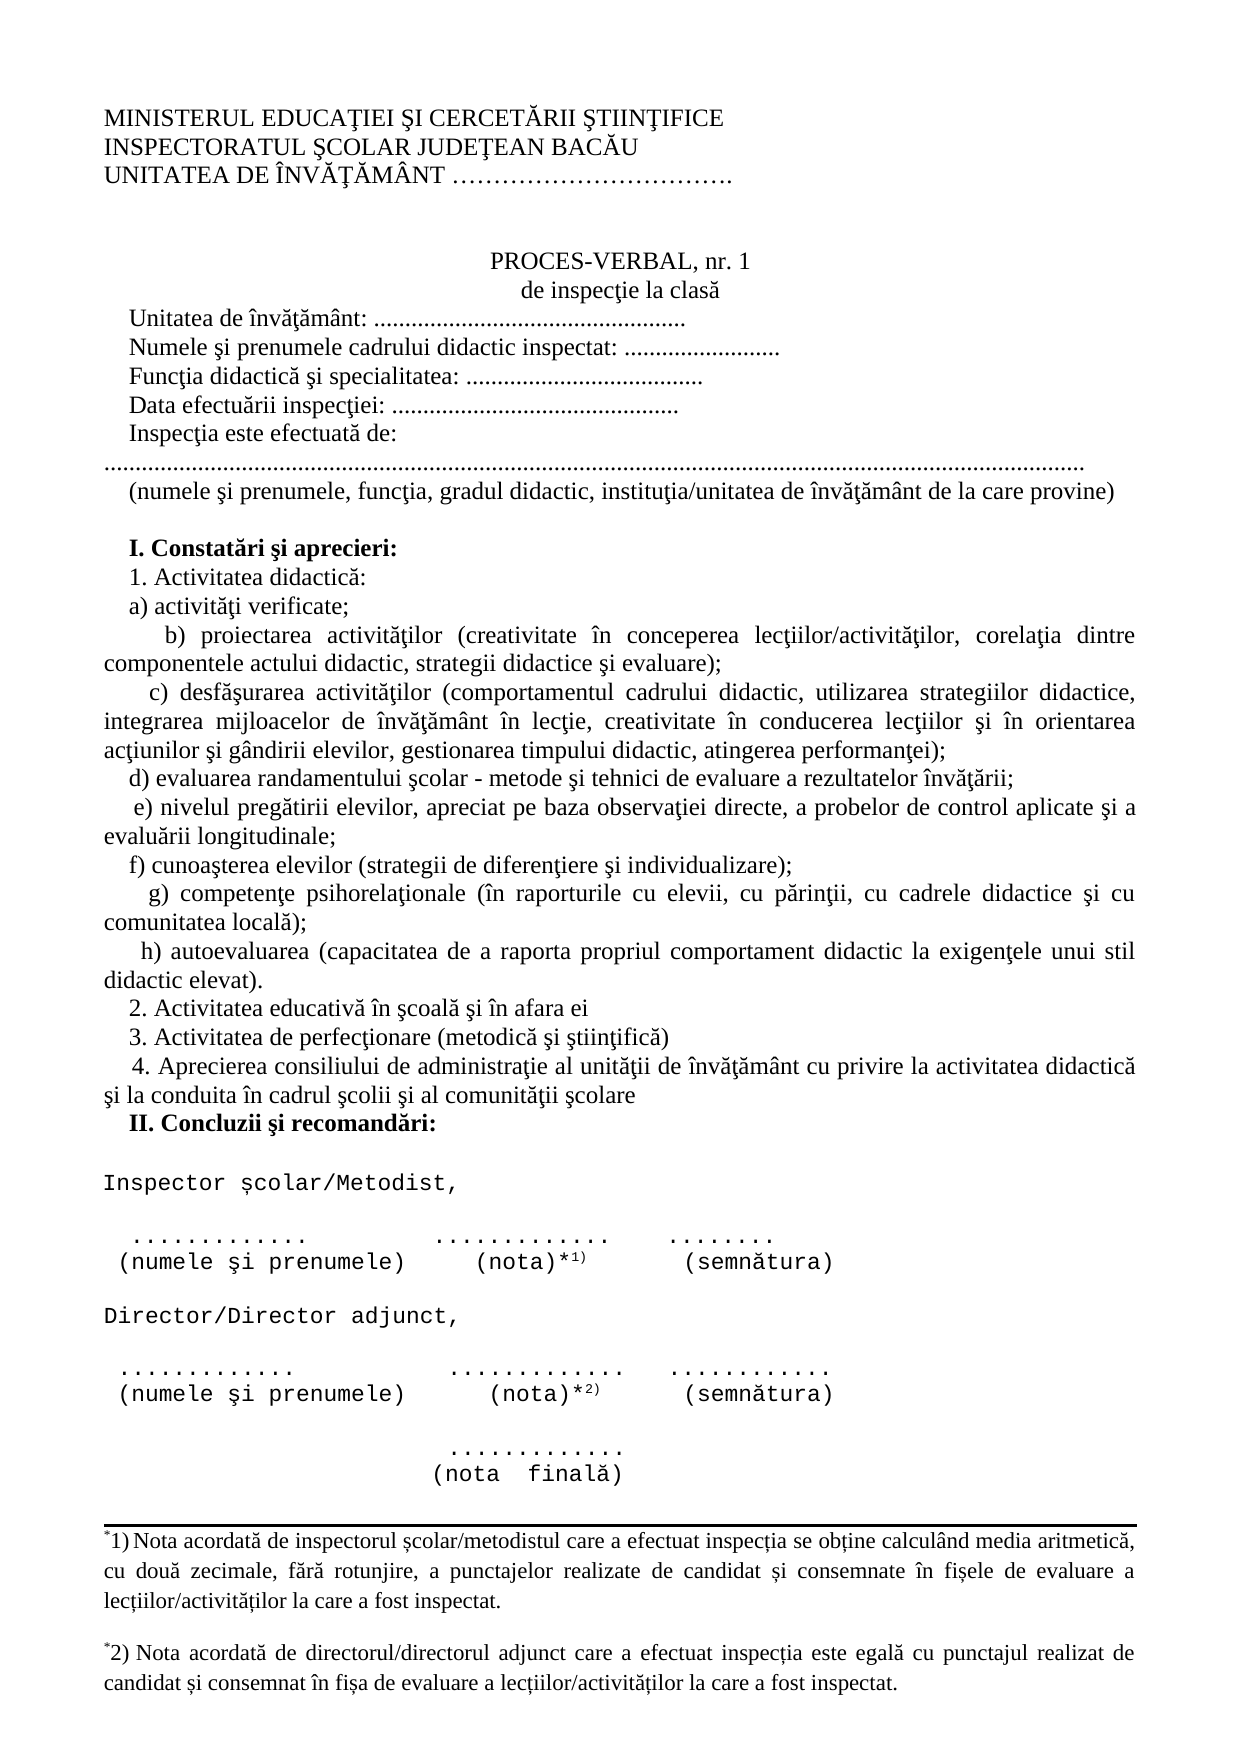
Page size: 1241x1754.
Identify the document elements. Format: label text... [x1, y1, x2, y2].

text Director/Director adjunct, [103, 1305, 1137, 1331]
text b) proiectarea activităţilor (creativitate în conceperea lecţiilor/activităţilor, corelaţia dintre componentele actului didactic, strategii didactice şi evaluare); [103, 620, 1137, 677]
text ............. ............. ............ [103, 1357, 1137, 1382]
text 4. Aprecierea consiliului de administraţie al unităţii de învăţământ cu privire la activitatea didactică şi la conduita în cadrul şcolii şi al comunităţii şcolare [103, 1051, 1137, 1108]
text g) competenţe psihorelaţionale (în raporturile cu elevii, cu părinţii, cu cadrele didactice şi cu comunitatea locală); [103, 878, 1137, 936]
text ............................................................................................................................................................. [103, 447, 1137, 476]
text II. Concluzii şi recomandări: [103, 1108, 1137, 1137]
text Inspecţia este efectuată de: [103, 418, 1137, 447]
text e) nivelul pregătirii elevilor, apreciat pe baza observaţiei directe, a probelor de control aplicate şi a evaluării longitudinale; [103, 792, 1137, 850]
text (numele şi prenumele, funcţia, gradul didactic, instituţia/unitatea de învăţământ de la care provine) [103, 476, 1137, 505]
text 1. Activitatea didactică: [103, 562, 1137, 591]
text Unitatea de învăţământ: .................................................. [103, 303, 1137, 332]
text h) autoevaluarea (capacitatea de a raporta propriul comportament didactic la exigenţele unui stil didactic elevat). [103, 936, 1137, 993]
text I. Constatări şi aprecieri: [103, 533, 1137, 562]
text (numele şi prenumele) (nota)*1) (semnătura) [103, 1251, 1137, 1277]
text a) activităţi verificate; [103, 591, 1137, 620]
text Numele şi prenumele cadrului didactic inspectat: ......................... [103, 332, 1137, 361]
text 2. Activitatea educativă în şcoală şi în afara ei [103, 993, 1137, 1022]
text *2) Nota acordată de directorul/directorul adjunct care a efectuat inspecția este egală cu punctajul realizat de candidat și consemnat în fișa de evaluare a lecțiilor/activităților la care a fost inspectat. [103, 1638, 1137, 1695]
text (numele şi prenumele) (nota)*2) (semnătura) [103, 1382, 1137, 1408]
text Funcţia didactică şi specialitatea: ...................................... [103, 361, 1137, 390]
text ............. [103, 1436, 1137, 1462]
text c) desfăşurarea activităţilor (comportamentul cadrului didactic, utilizarea strategiilor didactice, integrarea mijloacelor de învăţământ în lecţie, creativitate în conducerea lecţiilor şi în orientarea acţiunilor şi gândirii elevilor, gestionarea timpului didactic, atingerea performanţei); [103, 677, 1137, 763]
text MINISTERUL EDUCAŢIEI ŞI CERCETĂRII ŞTIINŢIFICE [103, 103, 1137, 132]
text INSPECTORATUL ŞCOLAR JUDEŢEAN BACĂU [103, 132, 1137, 161]
text d) evaluarea randamentului şcolar - metode şi tehnici de evaluare a rezultatelor învăţării; [103, 763, 1137, 792]
text Data efectuării inspecţiei: .............................................. [103, 390, 1137, 418]
text PROCES-VERBAL, nr. 1 [103, 246, 1137, 275]
text ............. ............. ........ [89, 1225, 1137, 1251]
text 3. Activitatea de perfecţionare (metodică şi ştiinţifică) [103, 1022, 1137, 1051]
text de inspecţie la clasă [103, 275, 1137, 303]
text (nota finală) [103, 1462, 1137, 1488]
text f) cunoaşterea elevilor (strategii de diferenţiere şi individualizare); [103, 850, 1137, 878]
text Inspector școlar/Metodist, [89, 1171, 1137, 1197]
text *1) Nota acordată de inspectorul școlar/metodistul care a efectuat inspecția se obține calculând media aritmetică, cu două zecimale, fără rotunjire, a punctajelor realizate de candidat și consemnate în fișele de evaluare a lecțiilor/activităților la care a fost inspectat. [103, 1527, 1137, 1614]
text UNITATEA DE ÎNVĂŢĂMÂNT ……………………………. [103, 161, 1137, 189]
